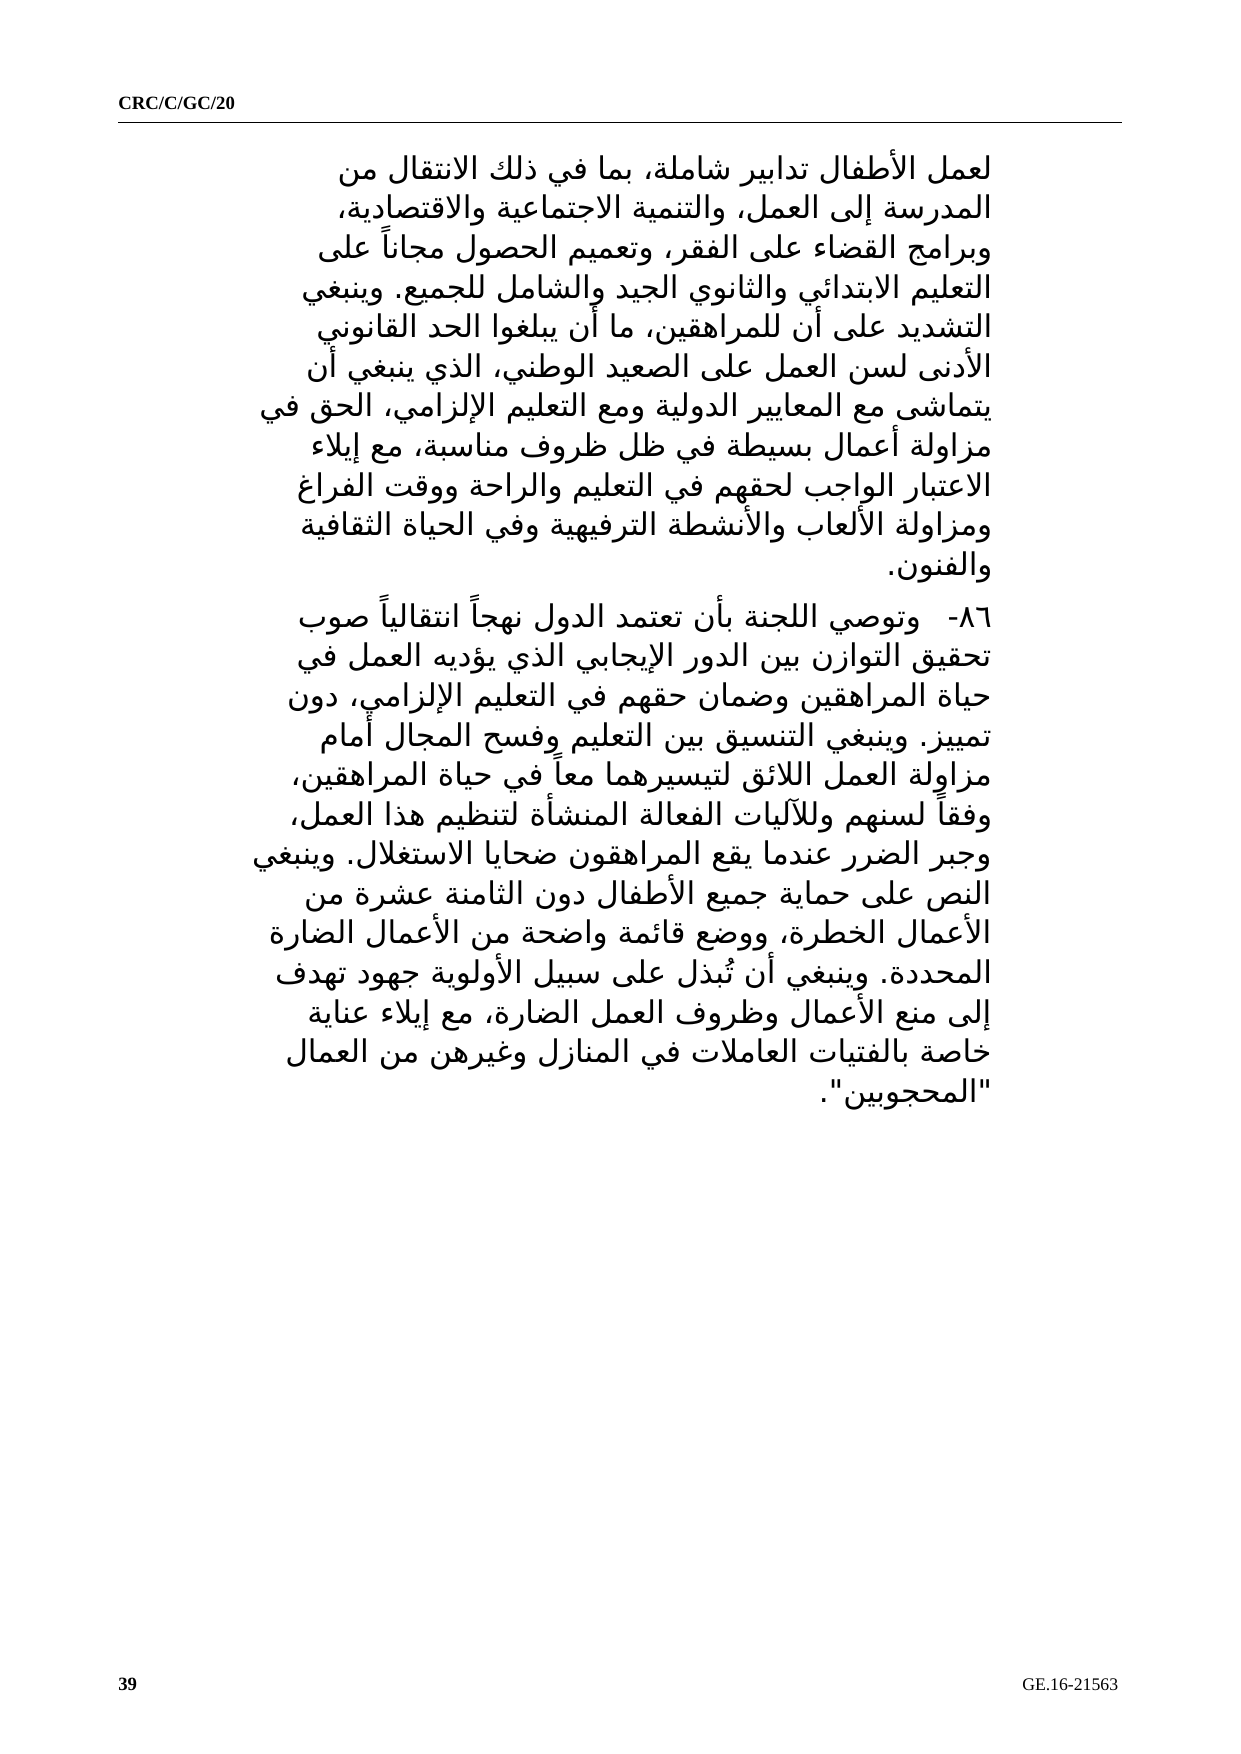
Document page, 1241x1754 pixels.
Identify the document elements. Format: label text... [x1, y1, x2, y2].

text ٨٦- وتوصي اللجنة بأن تعتمد الدول نهجاً انتقالياً صوب تحقيق التوازن بين الدور الإيجابي الذي يؤديه العمل في حياة المراهقين وضمان حقهم في التعليم الإلزامي، دون تمييز. وينبغي التنسيق بين التعليم وفسح المجال أمام مزاولة العمل اللائق لتيسيرهما معاً في حياة المراهقين، وفقاً لسنهم وللآليات الفعالة المنشأة لتنظيم هذا العمل، وجبر الضرر عندما يقع المراهقون ضحايا الاستغلال. وينبغي النص على حماية جميع الأطفال دون الثامنة عشرة من الأعمال الخطرة، ووضع قائمة واضحة من الأعمال الضارة المحددة. وينبغي أن تُبذل على سبيل الأولوية جهود تهدف إلى منع الأعمال وظروف العمل الضارة، مع إيلاء عناية خاصة بالفتيات العاملات في المنازل وغيرهن من العمال "المحجوبين". [248, 596, 992, 1110]
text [248, 148, 992, 583]
